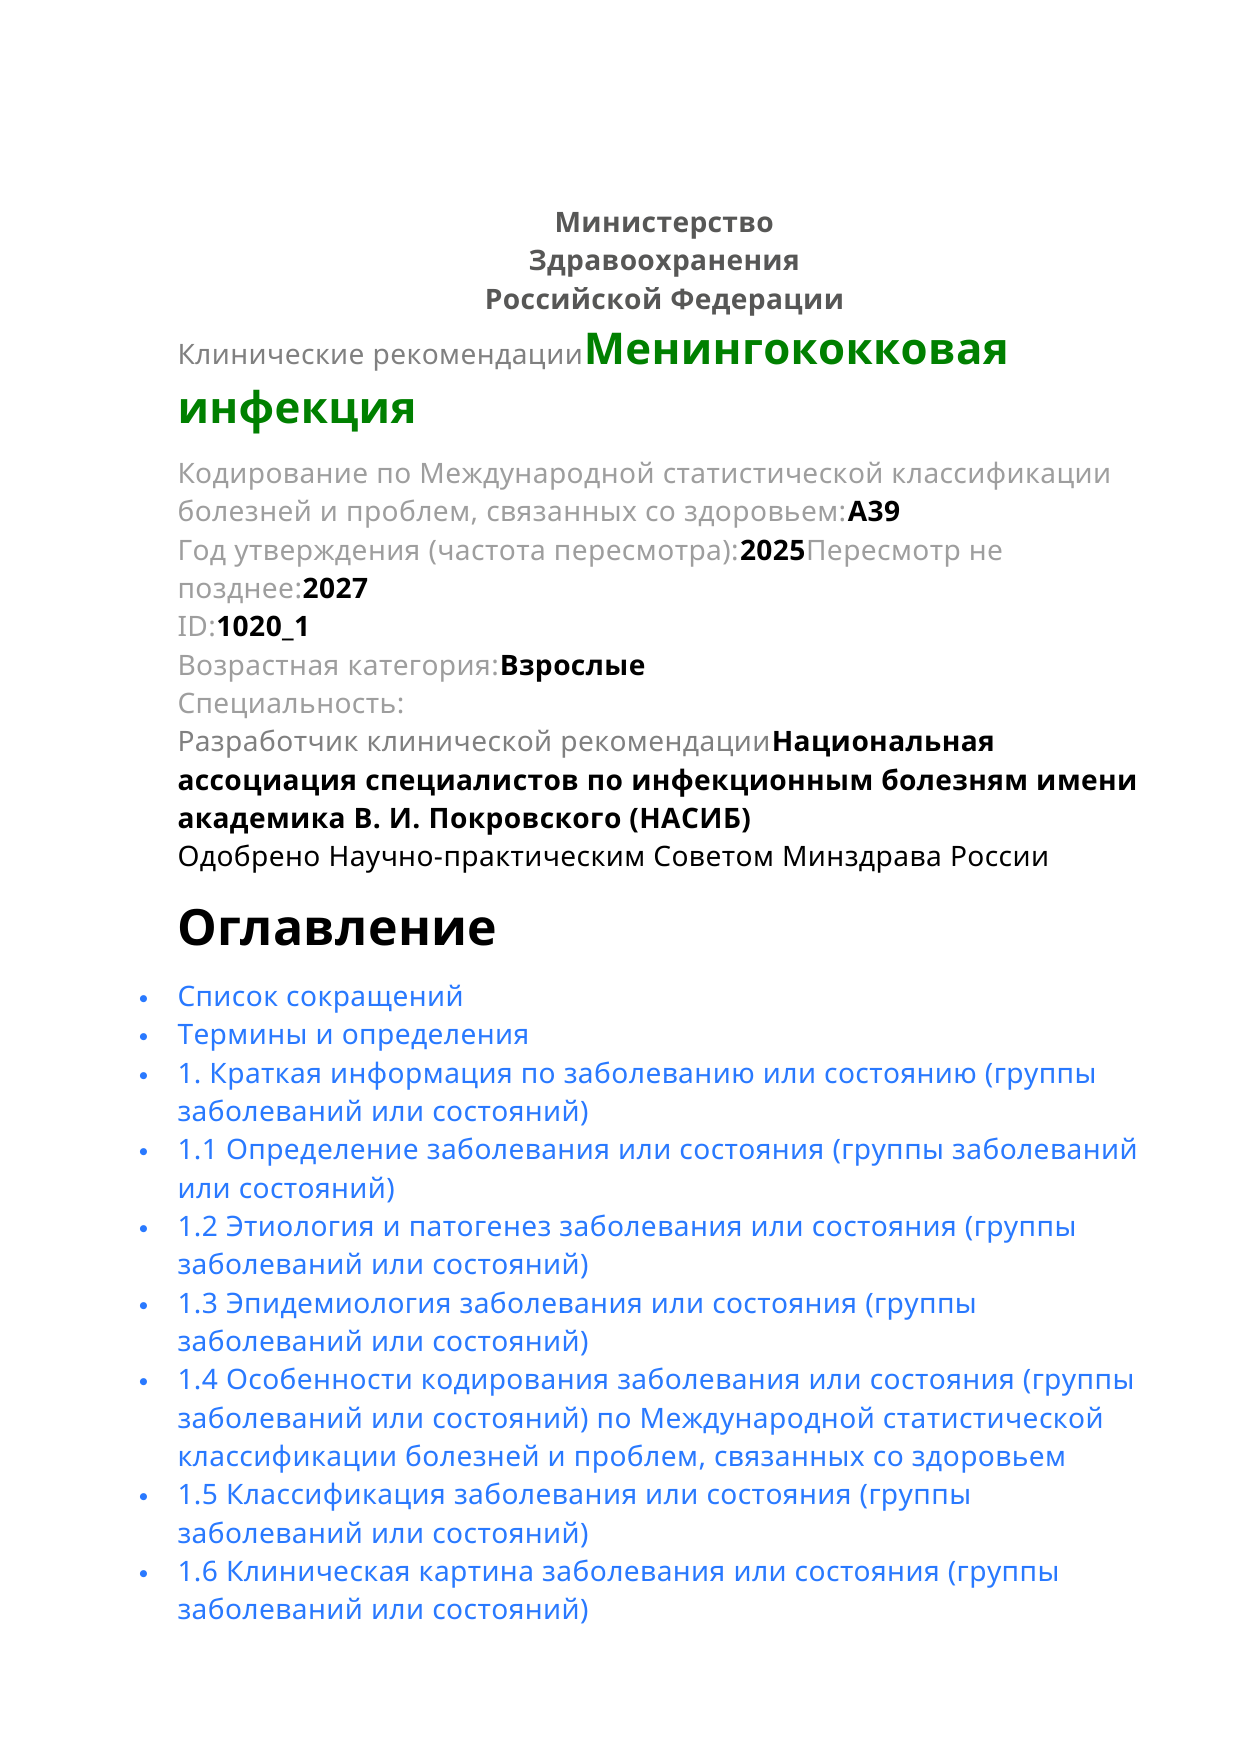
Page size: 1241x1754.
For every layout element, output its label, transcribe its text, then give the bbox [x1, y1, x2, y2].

text Кодирование по Международной статистической классификации болезней и проблем, связанных со здоровьем:A39 [177, 453, 1152, 530]
list 1.5 Классификация заболевания или состояния (группы заболеваний или состояний) [140, 1474, 1152, 1551]
text Клинические рекомендацииМенингококковая инфекция [177, 317, 1152, 436]
list 1. Краткая информация по заболеванию или состоянию (группы заболеваний или состояний) [140, 1053, 1152, 1129]
list Список сокращений [140, 976, 1152, 1014]
list 1.6 Клиническая картина заболевания или состояния (группы заболеваний или состояний) [140, 1551, 1152, 1628]
text ID:1020_1 [177, 606, 1152, 645]
list 1.1 Определение заболевания или состояния (группы заболеваний или состояний) [140, 1129, 1152, 1206]
text Министерство Здравоохранения Российской Федерации [177, 202, 1152, 317]
list 1.4 Особенности кодирования заболевания или состояния (группы заболеваний или состояний) по Международной статистической классификации болезней и проблем, связанных со здоровьем [140, 1359, 1152, 1474]
list 1.2 Этиология и патогенез заболевания или состояния (группы заболеваний или состояний) [140, 1206, 1152, 1283]
text Возрастная категория:Взрослые [177, 645, 1152, 683]
text Разработчик клинической рекомендацииНациональная ассоциация специалистов по инфекционным болезням имени академика В. И. Покровского (НАСИБ) [177, 721, 1152, 836]
text Оглавление [177, 891, 1152, 959]
list Термины и определения [140, 1014, 1152, 1053]
list 1.3 Эпидемиология заболевания или состояния (группы заболеваний или состояний) [140, 1283, 1152, 1359]
text Одобрено Научно-практическим Советом Минздрава России [177, 836, 1152, 875]
text Год утверждения (частота пересмотра):2025Пересмотр не позднее:2027 [177, 530, 1152, 606]
text Специальность: [177, 683, 1152, 721]
